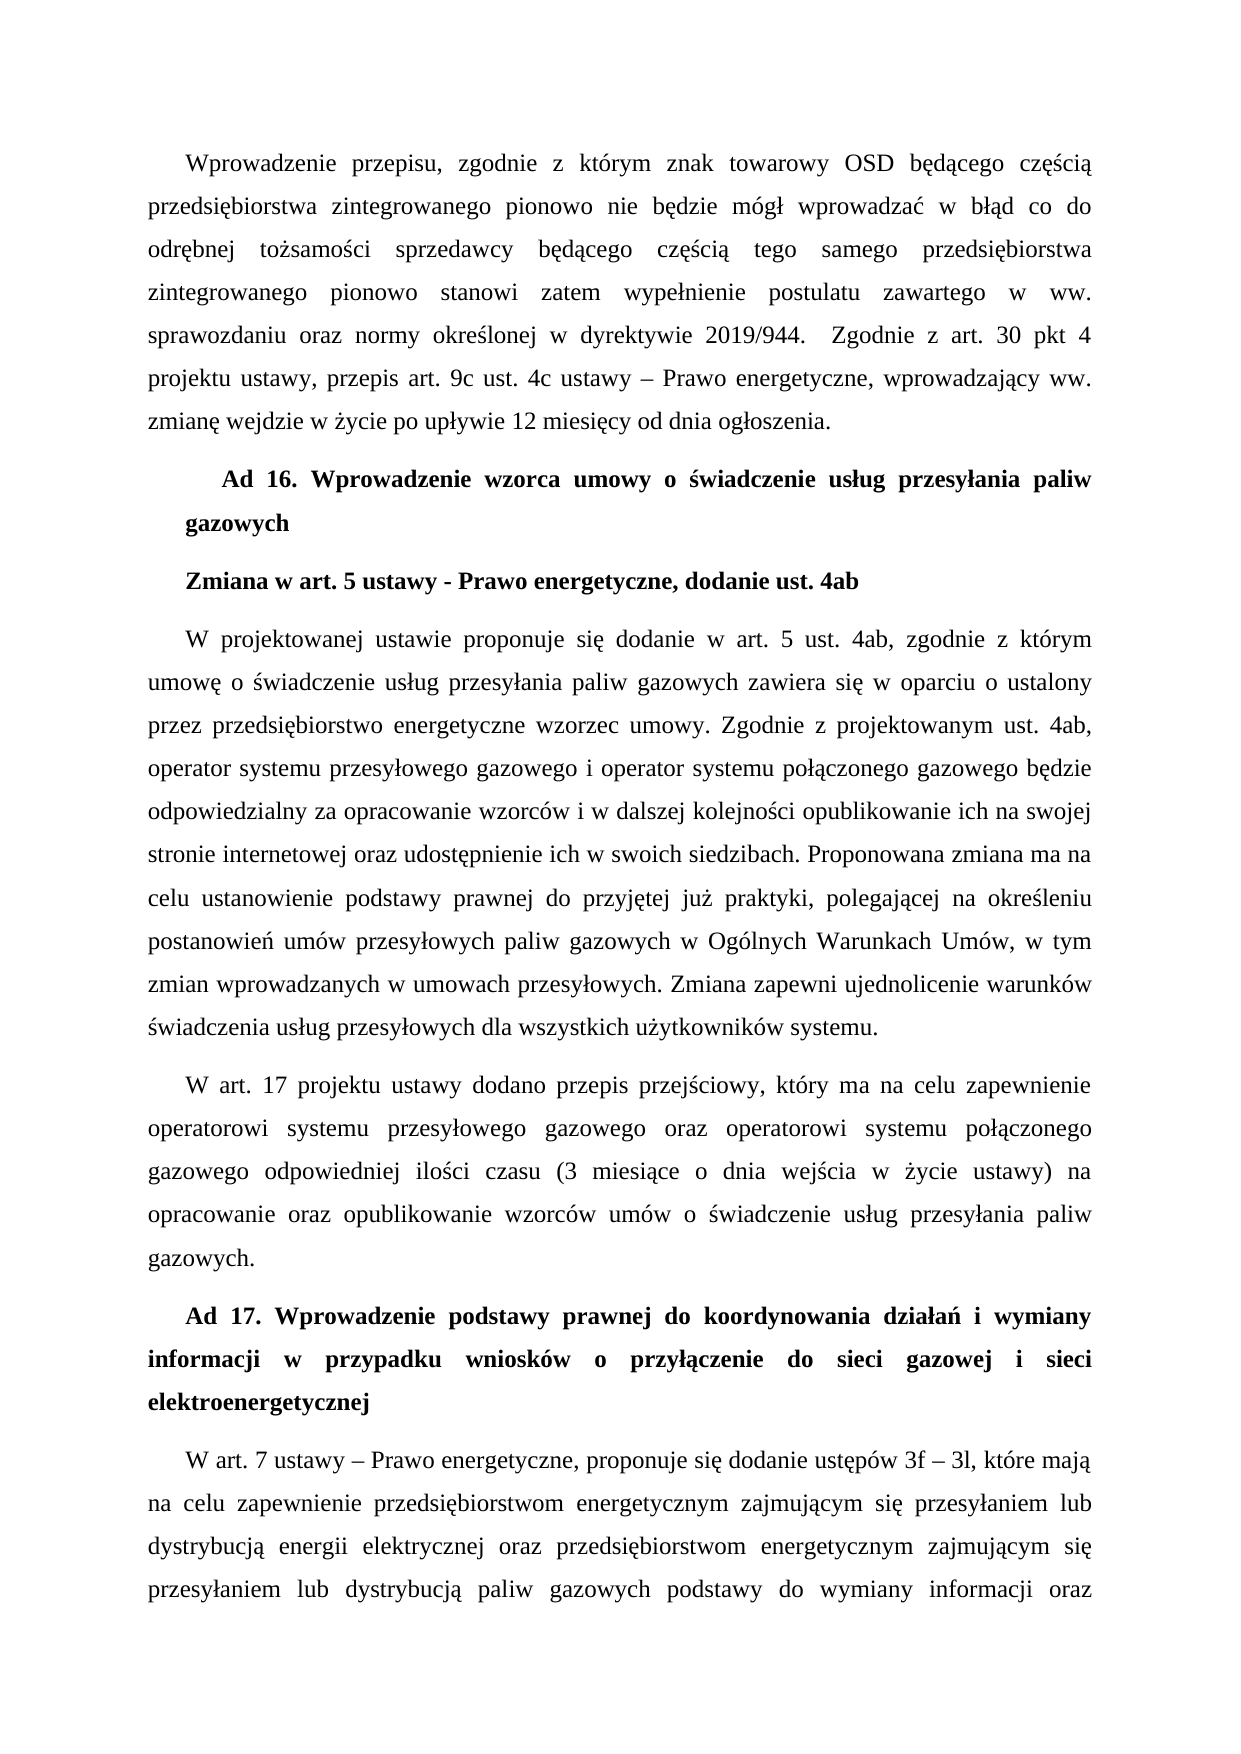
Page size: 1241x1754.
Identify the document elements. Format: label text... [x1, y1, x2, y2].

text Zmiana w art. 5 ustawy - Prawo energetyczne, dodanie ust. 4ab [148, 566, 1093, 594]
text Wprowadzenie przepisu, zgodnie z którym znak towarowy OSD będącego częścią przedsiębiorstwa zintegrowanego pionowo nie będzie mógł wprowadzać w błąd co do odrębnej tożsamości sprzedawcy będącego częścią tego samego przedsiębiorstwa zintegrowanego pionowo stanowi zatem wypełnienie postulatu zawartego w ww. sprawozdaniu oraz normy określonej w dyrektywie 2019/944. Zgodnie z art. 30 pkt 4 projektu ustawy, przepis art. 9c ust. 4c ustawy – Prawo energetyczne, wprowadzający ww. zmianę wejdzie w życie po upływie 12 miesięcy od dnia ogłoszenia. [148, 148, 1093, 435]
text W art. 17 projektu ustawy dodano przepis przejściowy, który ma na celu zapewnienie operatorowi systemu przesyłowego gazowego oraz operatorowi systemu połączonego gazowego odpowiedniej ilości czasu (3 miesiące o dnia wejścia w życie ustawy) na opracowanie oraz opublikowanie wzorców umów o świadczenie usług przesyłania paliw gazowych. [148, 1070, 1093, 1271]
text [148, 1445, 1093, 1603]
text Ad 16. Wprowadzenie wzorca umowy o świadczenie usług przesyłania paliw gazowych [185, 464, 1093, 536]
text Ad 17. Wprowadzenie podstawy prawnej do koordynowania działań i wymiany informacji w przypadku wniosków o przyłączenie do sieci gazowej i sieci elektroenergetycznej [148, 1301, 1093, 1416]
text W projektowanej ustawie proponuje się dodanie w art. 5 ust. 4ab, zgodnie z którym umowę o świadczenie usług przesyłania paliw gazowych zawiera się w oparciu o ustalony przez przedsiębiorstwo energetyczne wzorzec umowy. Zgodnie z projektowanym ust. 4ab, operator systemu przesyłowego gazowego i operator systemu połączonego gazowego będzie odpowiedzialny za opracowanie wzorców i w dalszej kolejności opublikowanie ich na swojej stronie internetowej oraz udostępnienie ich w swoich siedzibach. Proponowana zmiana ma na celu ustanowienie podstawy prawnej do przyjętej już praktyki, polegającej na określeniu postanowień umów przesyłowych paliw gazowych w Ogólnych Warunkach Umów, w tym zmian wprowadzanych w umowach przesyłowych. Zmiana zapewni ujednolicenie warunków świadczenia usług przesyłowych dla wszystkich użytkowników systemu. [148, 624, 1093, 1041]
